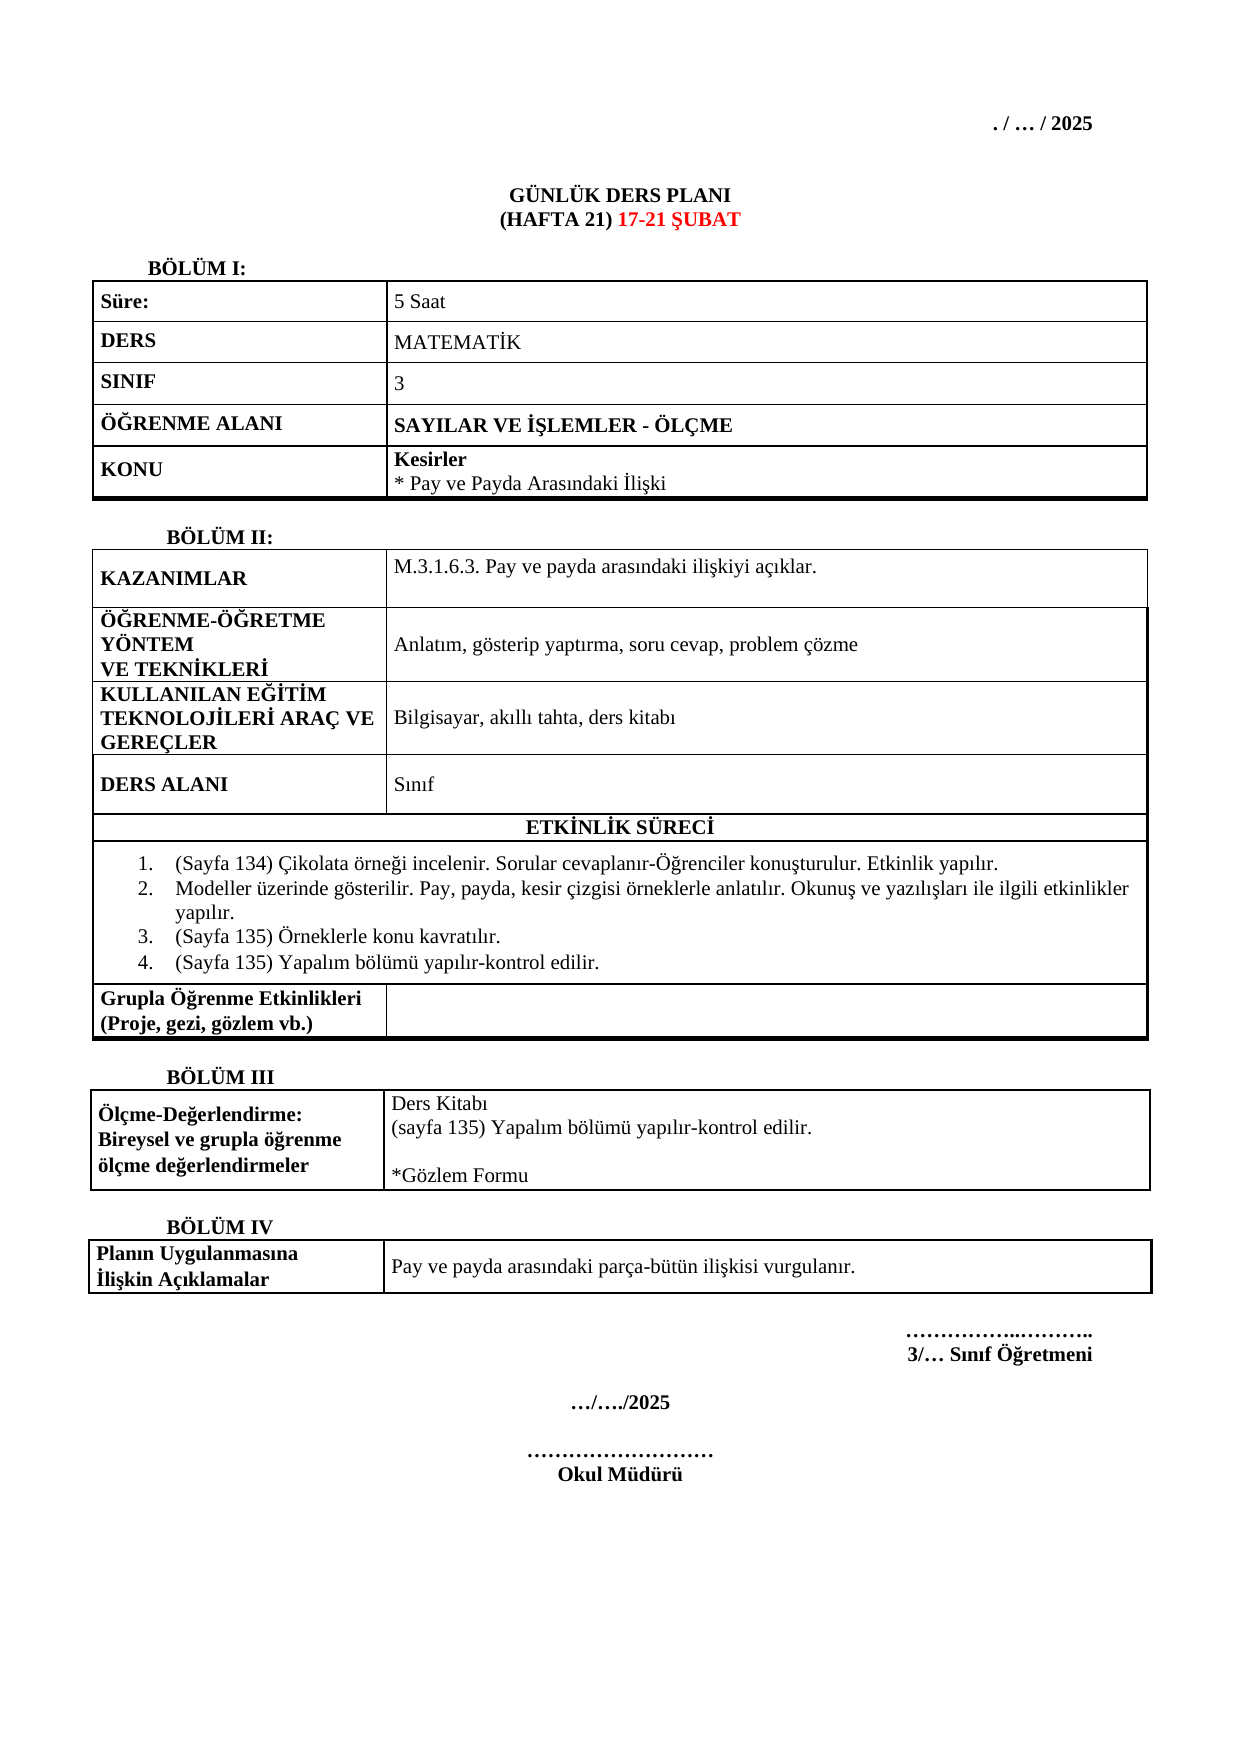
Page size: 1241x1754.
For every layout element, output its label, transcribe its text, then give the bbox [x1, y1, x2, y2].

text (HAFTA 21) 17-21 ŞUBAT [148, 207, 1093, 231]
table_header KAZANIMLAR [93, 550, 386, 607]
table_cell DERS ALANI [94, 755, 386, 813]
text GÜNLÜK DERS PLANI [148, 183, 1093, 207]
table_cell SAYILAR VE İŞLEMLER - ÖLÇME [388, 405, 1146, 445]
table_cell ETKİNLİK SÜRECİ [94, 815, 1146, 840]
text 3/… Sınıf Öğretmeni [148, 1342, 1093, 1366]
text ……………………… [148, 1438, 1093, 1462]
table_cell KULLANILAN EĞİTİM TEKNOLOJİLERİ ARAÇ VE GEREÇLER [93, 682, 386, 754]
table_cell (Sayfa 134) Çikolata örneği incelenir. Sorular cevaplanır-Öğrenciler konuşturulur. Etkinlik yapılır. Modeller üzerinde gösterilir. Pay, payda, kesir çizgisi örneklerle anlatılır. Okunuş ve yazılışları ile ilgili etkinlikler yapılır. (Sayfa 135) Örneklerle konu kavratılır. (Sayfa 135) Yapalım bölümü yapılır-kontrol edilir. [94, 842, 1146, 983]
table_cell 3 [388, 363, 1146, 403]
table_cell Kesirler * Pay ve Payda Arasındaki İlişki [388, 447, 1146, 496]
table_cell Grupla Öğrenme Etkinlikleri (Proje, gezi, gözlem vb.) [94, 985, 386, 1036]
table_cell KONU [94, 447, 386, 496]
table_cell DERS [94, 322, 386, 362]
text ……………..……….. [148, 1318, 1093, 1342]
text BÖLÜM I: [148, 255, 1093, 279]
table_cell Sınıf [387, 755, 1146, 813]
table_header Pay ve payda arasındaki parça-bütün ilişkisi vurgulanır. [385, 1241, 1150, 1292]
table_header Süre: [94, 282, 386, 321]
table_cell Bilgisayar, akıllı tahta, ders kitabı [387, 682, 1146, 754]
table_cell [387, 985, 1146, 1036]
subtitle BÖLÜM III [148, 1065, 1093, 1089]
table_header 5 Saat [388, 282, 1146, 321]
table_cell ÖĞRENME-ÖĞRETME YÖNTEM VE TEKNİKLERİ [93, 608, 386, 681]
table_header Ölçme-Değerlendirme: Bireysel ve grupla öğrenme ölçme değerlendirmeler [92, 1091, 383, 1189]
table_cell ÖĞRENME ALANI [94, 405, 386, 445]
subtitle BÖLÜM IV [148, 1215, 1093, 1239]
table_header Ders Kitabı (sayfa 135) Yapalım bölümü yapılır-kontrol edilir. *Gözlem Formu [385, 1091, 1149, 1189]
text Okul Müdürü [148, 1462, 1093, 1486]
table_header M.3.1.6.3. Pay ve payda arasındaki ilişkiyi açıklar. [387, 550, 1147, 607]
table_cell Anlatım, gösterip yaptırma, soru cevap, problem çözme [387, 608, 1146, 681]
table_header Planın Uygulanmasına İlişkin Açıklamalar [90, 1241, 383, 1292]
text . / … / 2025 [148, 111, 1093, 135]
text BÖLÜM II: [148, 525, 1093, 549]
table_cell SINIF [94, 363, 386, 403]
text …/…./2025 [148, 1390, 1093, 1414]
table_cell MATEMATİK [388, 322, 1146, 362]
